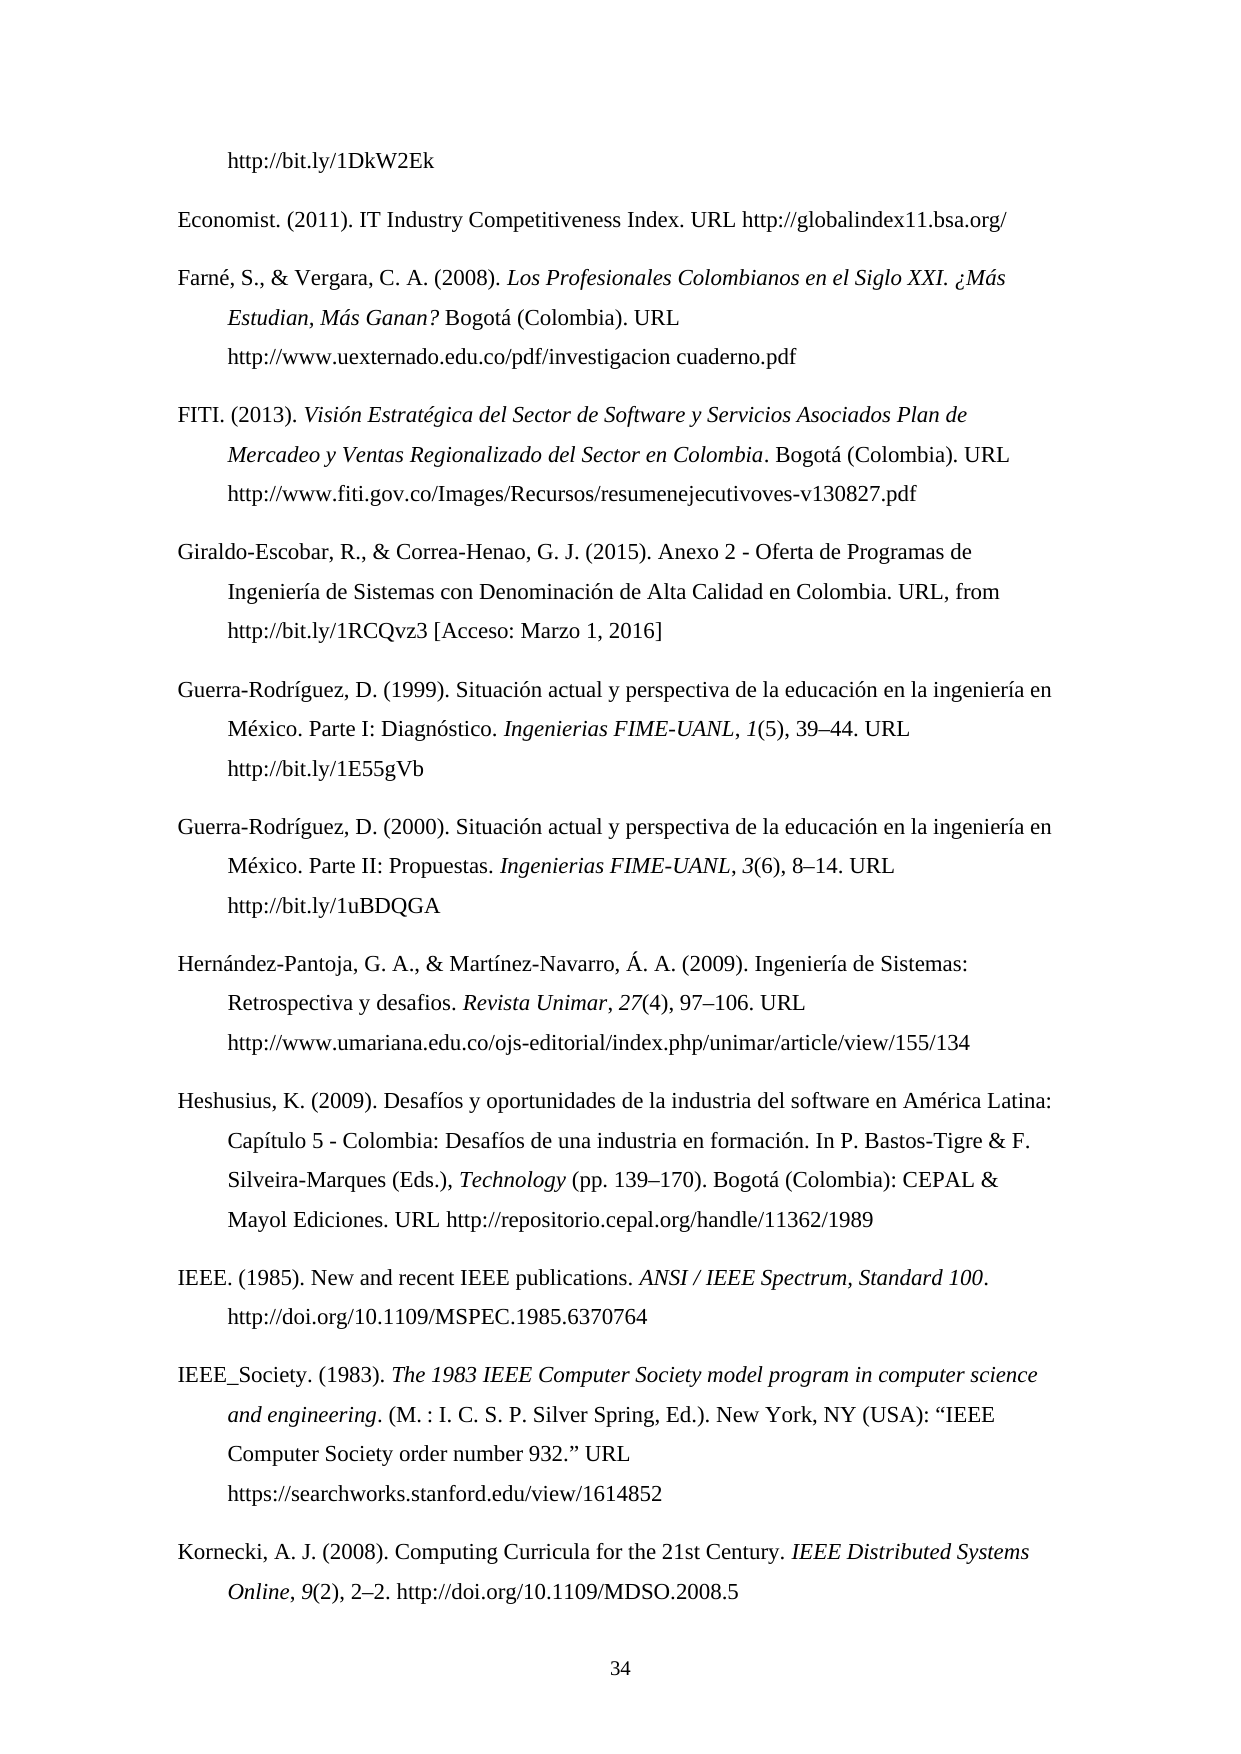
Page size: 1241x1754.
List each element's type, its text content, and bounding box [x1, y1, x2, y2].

text Hernández-Pantoja, G. A., & Martínez-Navarro, Á. A. (2009). Ingeniería de Sistemas: Retrospectiva y desafios. Revista Unimar, 27(4), 97–106. URL http://www.umariana.edu.co/ojs-editorial/index.php/unimar/article/view/155/134 [177, 950, 1063, 1055]
text Guerra-Rodríguez, D. (2000). Situación actual y perspectiva de la educación en la ingeniería en México. Parte II: Propuestas. Ingenierias FIME-UANL, 3(6), 8–14. URL http://bit.ly/1uBDQGA [177, 813, 1063, 918]
text IEEE_Society. (1983). The 1983 IEEE Computer Society model program in computer science and engineering. (M. : I. C. S. P. Silver Spring, Ed.). New York, NY (USA): “IEEE Computer Society order number 932.” URL https://searchworks.stanford.edu/view/1614852 [177, 1362, 1063, 1506]
text Farné, S., & Vergara, C. A. (2008). Los Profesionales Colombianos en el Siglo XXI. ¿Más Estudian, Más Ganan? Bogotá (Colombia). URL http://www.uexternado.edu.co/pdf/investigacion cuaderno.pdf [177, 264, 1063, 369]
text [177, 148, 1063, 174]
text IEEE. (1985). New and recent IEEE publications. ANSI / IEEE Spectrum, Standard 100. http://doi.org/10.1109/MSPEC.1985.6370764 [177, 1264, 1063, 1330]
text Guerra-Rodríguez, D. (1999). Situación actual y perspectiva de la educación en la ingeniería en México. Parte I: Diagnóstico. Ingenierias FIME-UANL, 1(5), 39–44. URL http://bit.ly/1E55gVb [177, 676, 1063, 781]
text FITI. (2013). Visión Estratégica del Sector de Software y Servicios Asociados Plan de Mercadeo y Ventas Regionalizado del Sector en Colombia. Bogotá (Colombia). URL http://www.fiti.gov.co/Images/Recursos/resumenejecutivoves-v130827.pdf [177, 401, 1063, 507]
text Kornecki, A. J. (2008). Computing Curricula for the 21st Century. IEEE Distributed Systems Online, 9(2), 2–2. http://doi.org/10.1109/MDSO.2008.5 [177, 1538, 1063, 1604]
text Economist. (2011). IT Industry Competitiveness Index. URL http://globalindex11.bsa.org/ [177, 206, 1063, 232]
text Giraldo-Escobar, R., & Correa-Henao, G. J. (2015). Anexo 2 - Oferta de Programas de Ingeniería de Sistemas con Denominación de Alta Calidad en Colombia. URL, from http://bit.ly/1RCQvz3 [Acceso: Marzo 1, 2016] [177, 538, 1063, 644]
text Heshusius, K. (2009). Desafíos y oportunidades de la industria del software en América Latina: Capítulo 5 - Colombia: Desafíos de una industria en formación. In P. Bastos-Tigre & F. Silveira-Marques (Eds.), Technology (pp. 139–170). Bogotá (Colombia): CEPAL & Mayol Ediciones. URL http://repositorio.cepal.org/handle/11362/1989 [177, 1087, 1063, 1232]
